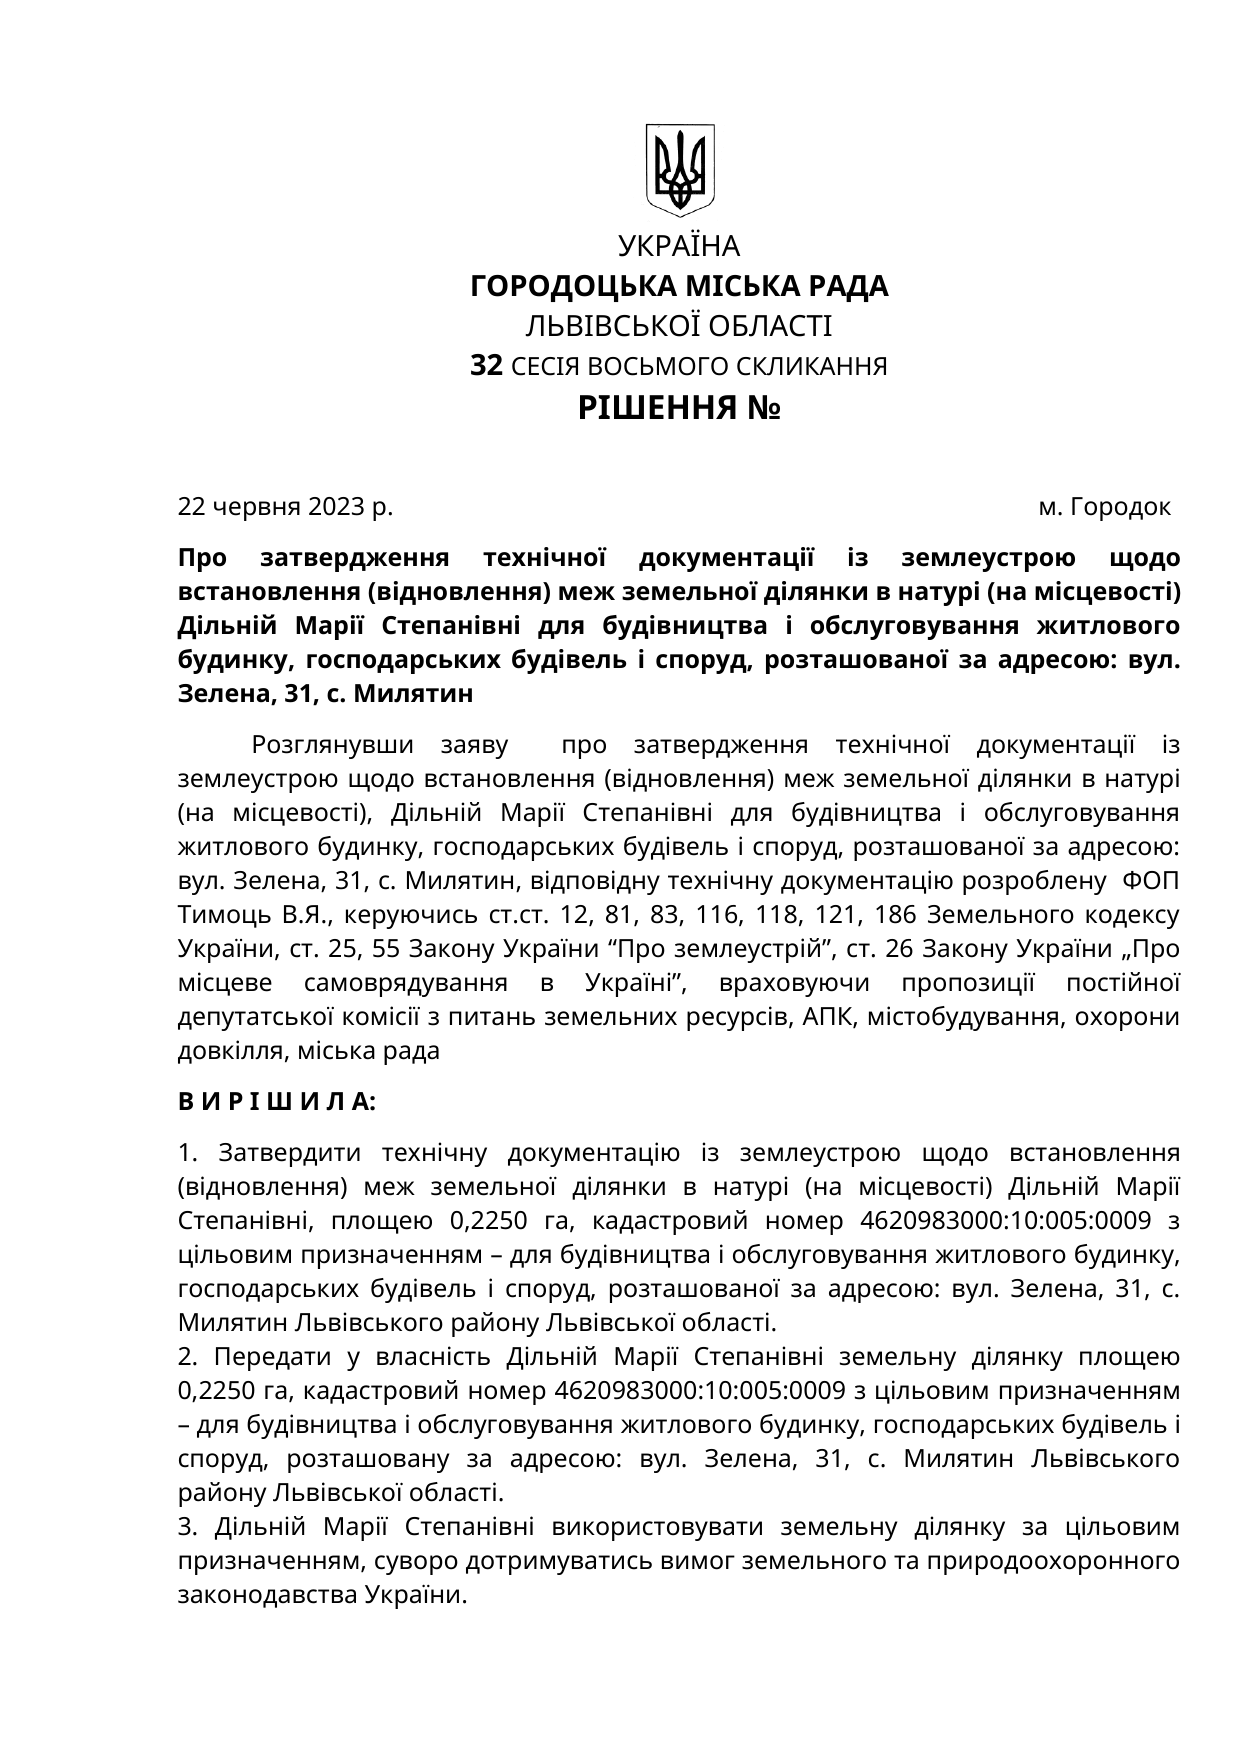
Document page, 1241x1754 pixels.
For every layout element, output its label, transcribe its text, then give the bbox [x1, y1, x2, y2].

text РІШЕННЯ № [177, 384, 1181, 429]
text 32 сесія восьмого скликання [177, 344, 1181, 384]
text 1. Затвердити технічну документацію із землеустрою щодо встановлення (відновлення) меж земельної ділянки в натурі (на місцевості) Дільній Марії Степанівні, площею 0,2250 га, кадастровий номер 4620983000:10:005:0009 з цільовим призначенням – для будівництва і обслуговування житлового будинку, господарських будівель і споруд, розташованої за адресою: вул. Зелена, 31, с. Милятин Львівського району Львівської області. [177, 1134, 1182, 1339]
text Про затвердження технічної документації із землеустрою щодо встановлення (відновлення) меж земельної ділянки в натурі (на місцевості) Дільній Марії Степанівні для будівництва і обслуговування житлового будинку, господарських будівель і споруд, розташованої за адресою: вул. Зелена, 31, с. Милятин [177, 539, 1182, 709]
text В И Р І Ш И Л А: [177, 1083, 1182, 1118]
text 3. Дільній Марії Степанівні використовувати земельну ділянку за цільовим призначенням, суворо дотримуватись вимог земельного та природоохоронного законодавства України. [177, 1509, 1182, 1611]
text 22 червня 2023 р. м. Городок [177, 488, 1181, 523]
text Розглянувши заяву про затвердження технічної документації із землеустрою щодо встановлення (відновлення) меж земельної ділянки в натурі (на місцевості), Дільній Марії Степанівні для будівництва і обслуговування житлового будинку, господарських будівель і споруд, розташованої за адресою: вул. Зелена, 31, с. Милятин, відповідну технічну документацію розроблену ФОП Тимоць В.Я., керуючись ст.ст. 12, 81, 83, 116, 118, 121, 186 Земельного кодексу України, ст. 25, 55 Закону України “Про землеустрій”, ст. 26 Закону України „Про місцеве самоврядування в Україні”, враховуючи пропозиції постійної депутатської комісії з питань земельних ресурсів, АПК, містобудування, охорони довкілля, міська рада [177, 726, 1182, 1067]
text УКРАЇНА [177, 225, 1181, 265]
text ЛЬВІВСЬКОЇ ОБЛАСТІ [177, 305, 1181, 344]
text ГОРОДОЦЬКА МІСЬКА РАДА [177, 265, 1181, 305]
picture [633, 118, 726, 222]
text 2. Передати у власність Дільній Марії Степанівні земельну ділянку площею 0,2250 га, кадастровий номер 4620983000:10:005:0009 з цільовим призначенням – для будівництва і обслуговування житлового будинку, господарських будівель і споруд, розташовану за адресою: вул. Зелена, 31, с. Милятин Львівського району Львівської області. [177, 1339, 1182, 1509]
